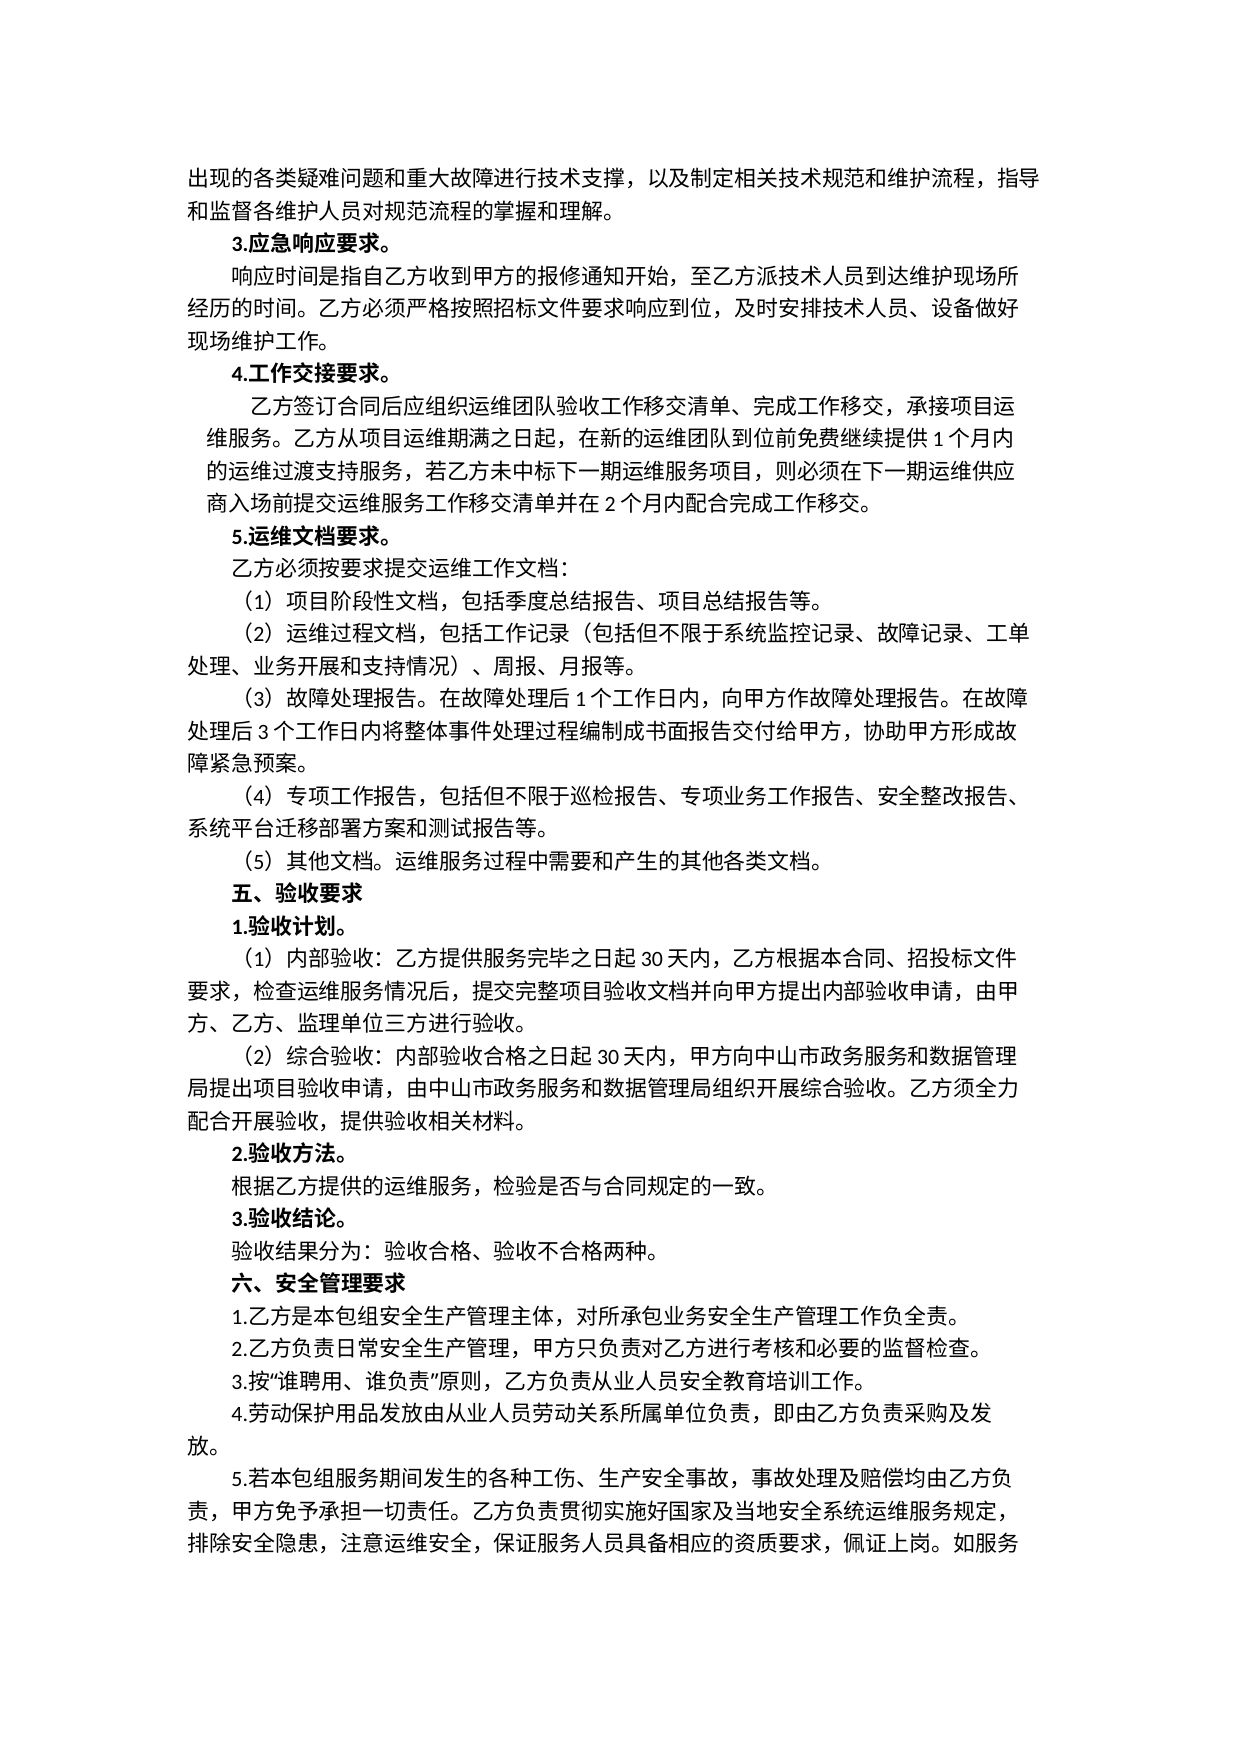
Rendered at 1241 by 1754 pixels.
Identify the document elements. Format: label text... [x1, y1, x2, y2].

text 根据乙方提供的运维服务，检验是否与合同规定的一致。 [187, 1169, 1034, 1202]
text 1.乙方是本包组安全生产管理主体，对所承包业务安全生产管理工作负全责。 [187, 1299, 1034, 1332]
text 验收结果分为：验收合格、验收不合格两种。 [187, 1234, 1034, 1267]
text 3.按“谁聘用、谁负责”原则，乙方负责从业人员安全教育培训工作。 [187, 1364, 1034, 1397]
text （3）故障处理报告。在故障处理后1个工作日内，向甲方作故障处理报告。在故障处理后3个工作日内将整体事件处理过程编制成书面报告交付给甲方，协助甲方形成故障紧急预案。 [187, 682, 1034, 779]
text 五、验收要求 [187, 877, 1034, 909]
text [187, 162, 1053, 227]
text （2）运维过程文档，包括工作记录（包括但不限于系统监控记录、故障记录、工单处理、业务开展和支持情况）、周报、月报等。 [187, 617, 1034, 682]
text 乙方必须按要求提交运维工作文档： [187, 552, 1034, 584]
text （4）专项工作报告，包括但不限于巡检报告、专项业务工作报告、安全整改报告、系统平台迁移部署方案和测试报告等。 [187, 779, 1034, 844]
text 3.应急响应要求。 [187, 227, 1034, 259]
text 3.验收结论。 [187, 1202, 1034, 1234]
text 乙方签订合同后应组织运维团队验收工作移交清单、完成工作移交，承接项目运维服务。乙方从项目运维期满之日起，在新的运维团队到位前免费继续提供1个月内的运维过渡支持服务，若乙方未中标下一期运维服务项目，则必须在下一期运维供应商入场前提交运维服务工作移交清单并在2个月内配合完成工作移交。 [206, 389, 1034, 519]
text 1.验收计划。 [187, 909, 1034, 942]
text 5.运维文档要求。 [187, 519, 1034, 552]
text （1）项目阶段性文档，包括季度总结报告、项目总结报告等。 [187, 584, 1034, 617]
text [187, 1462, 1034, 1559]
text 六、安全管理要求 [187, 1267, 1034, 1299]
text （5）其他文档。运维服务过程中需要和产生的其他各类文档。 [187, 844, 1034, 877]
text （1）内部验收：乙方提供服务完毕之日起30天内，乙方根据本合同、招投标文件要求，检查运维服务情况后，提交完整项目验收文档并向甲方提出内部验收申请，由甲方、乙方、监理单位三方进行验收。 [187, 942, 1034, 1039]
text 2.乙方负责日常安全生产管理，甲方只负责对乙方进行考核和必要的监督检查。 [187, 1332, 1034, 1364]
text 4.劳动保护用品发放由从业人员劳动关系所属单位负责，即由乙方负责采购及发放。 [187, 1397, 1034, 1462]
text （2）综合验收：内部验收合格之日起30天内，甲方向中山市政务服务和数据管理局提出项目验收申请，由中山市政务服务和数据管理局组织开展综合验收。乙方须全力配合开展验收，提供验收相关材料。 [187, 1039, 1034, 1137]
text 2.验收方法。 [187, 1137, 1034, 1169]
text 4.工作交接要求。 [187, 357, 1034, 389]
text 响应时间是指自乙方收到甲方的报修通知开始，至乙方派技术人员到达维护现场所经历的时间。乙方必须严格按照招标文件要求响应到位，及时安排技术人员、设备做好现场维护工作。 [187, 259, 1034, 357]
